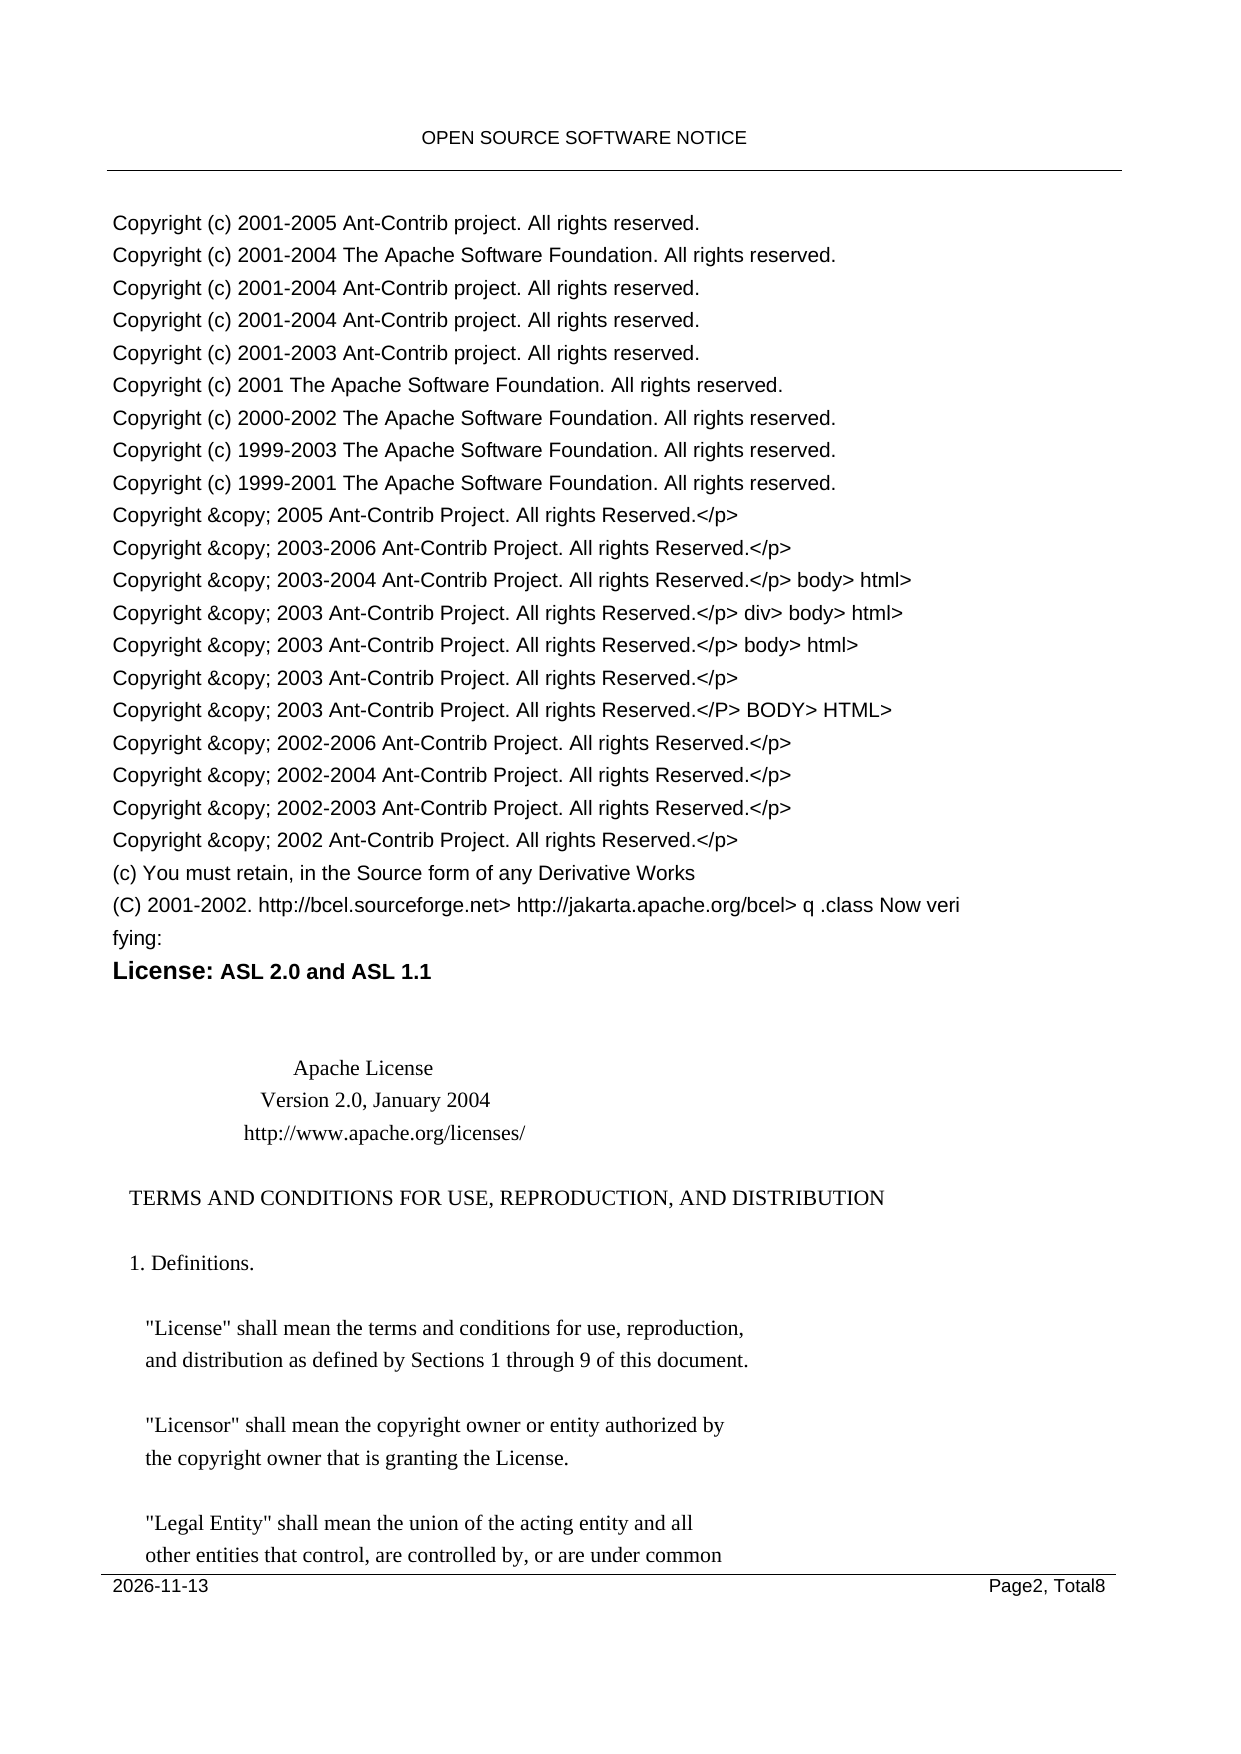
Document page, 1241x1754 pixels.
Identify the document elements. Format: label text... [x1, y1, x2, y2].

text Copyright &copy; 2003 Ant-Contrib Project. All rights Reserved.</p> [112, 661, 1128, 694]
text Copyright &copy; 2003 Ant-Contrib Project. All rights Reserved.</P> BODY> HTML> [112, 694, 1128, 726]
text Copyright &copy; 2005 Ant-Contrib Project. All rights Reserved.</p> [112, 499, 1128, 531]
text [112, 206, 1128, 239]
text Copyright &copy; 2002-2004 Ant-Contrib Project. All rights Reserved.</p> [112, 759, 1128, 791]
text Copyright (c) 2001 The Apache Software Foundation. All rights reserved. [112, 369, 1128, 401]
text Copyright &copy; 2003 Ant-Contrib Project. All rights Reserved.</p> body> html> [112, 629, 1128, 661]
text Copyright (c) 2000-2002 The Apache Software Foundation. All rights reserved. [112, 401, 1128, 434]
text Copyright (c) 2001-2004 Ant-Contrib project. All rights reserved. [112, 271, 1128, 304]
text Copyright (c) 2001-2004 Ant-Contrib project. All rights reserved. [112, 304, 1128, 336]
text Copyright (c) 2001-2004 The Apache Software Foundation. All rights reserved. [112, 239, 1128, 271]
text (C) 2001-2002. http://bcel.sourceforge.net> http://jakarta.apache.org/bcel> q .class Now veri fying: [112, 889, 1128, 954]
text Copyright (c) 2001-2003 Ant-Contrib project. All rights reserved. [112, 336, 1128, 369]
text (c) You must retain, in the Source form of any Derivative Works [112, 856, 1128, 889]
text Copyright (c) 1999-2001 The Apache Software Foundation. All rights reserved. [112, 466, 1128, 499]
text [112, 954, 1128, 1571]
text Copyright &copy; 2002-2003 Ant-Contrib Project. All rights Reserved.</p> [112, 791, 1128, 824]
text Copyright (c) 1999-2003 The Apache Software Foundation. All rights reserved. [112, 434, 1128, 466]
text Copyright &copy; 2002-2006 Ant-Contrib Project. All rights Reserved.</p> [112, 726, 1128, 759]
text Copyright &copy; 2003-2006 Ant-Contrib Project. All rights Reserved.</p> [112, 531, 1128, 564]
text Copyright &copy; 2003 Ant-Contrib Project. All rights Reserved.</p> div> body> html> [112, 596, 1128, 629]
text Copyright &copy; 2002 Ant-Contrib Project. All rights Reserved.</p> [112, 824, 1128, 856]
text Copyright &copy; 2003-2004 Ant-Contrib Project. All rights Reserved.</p> body> html> [112, 564, 1128, 596]
